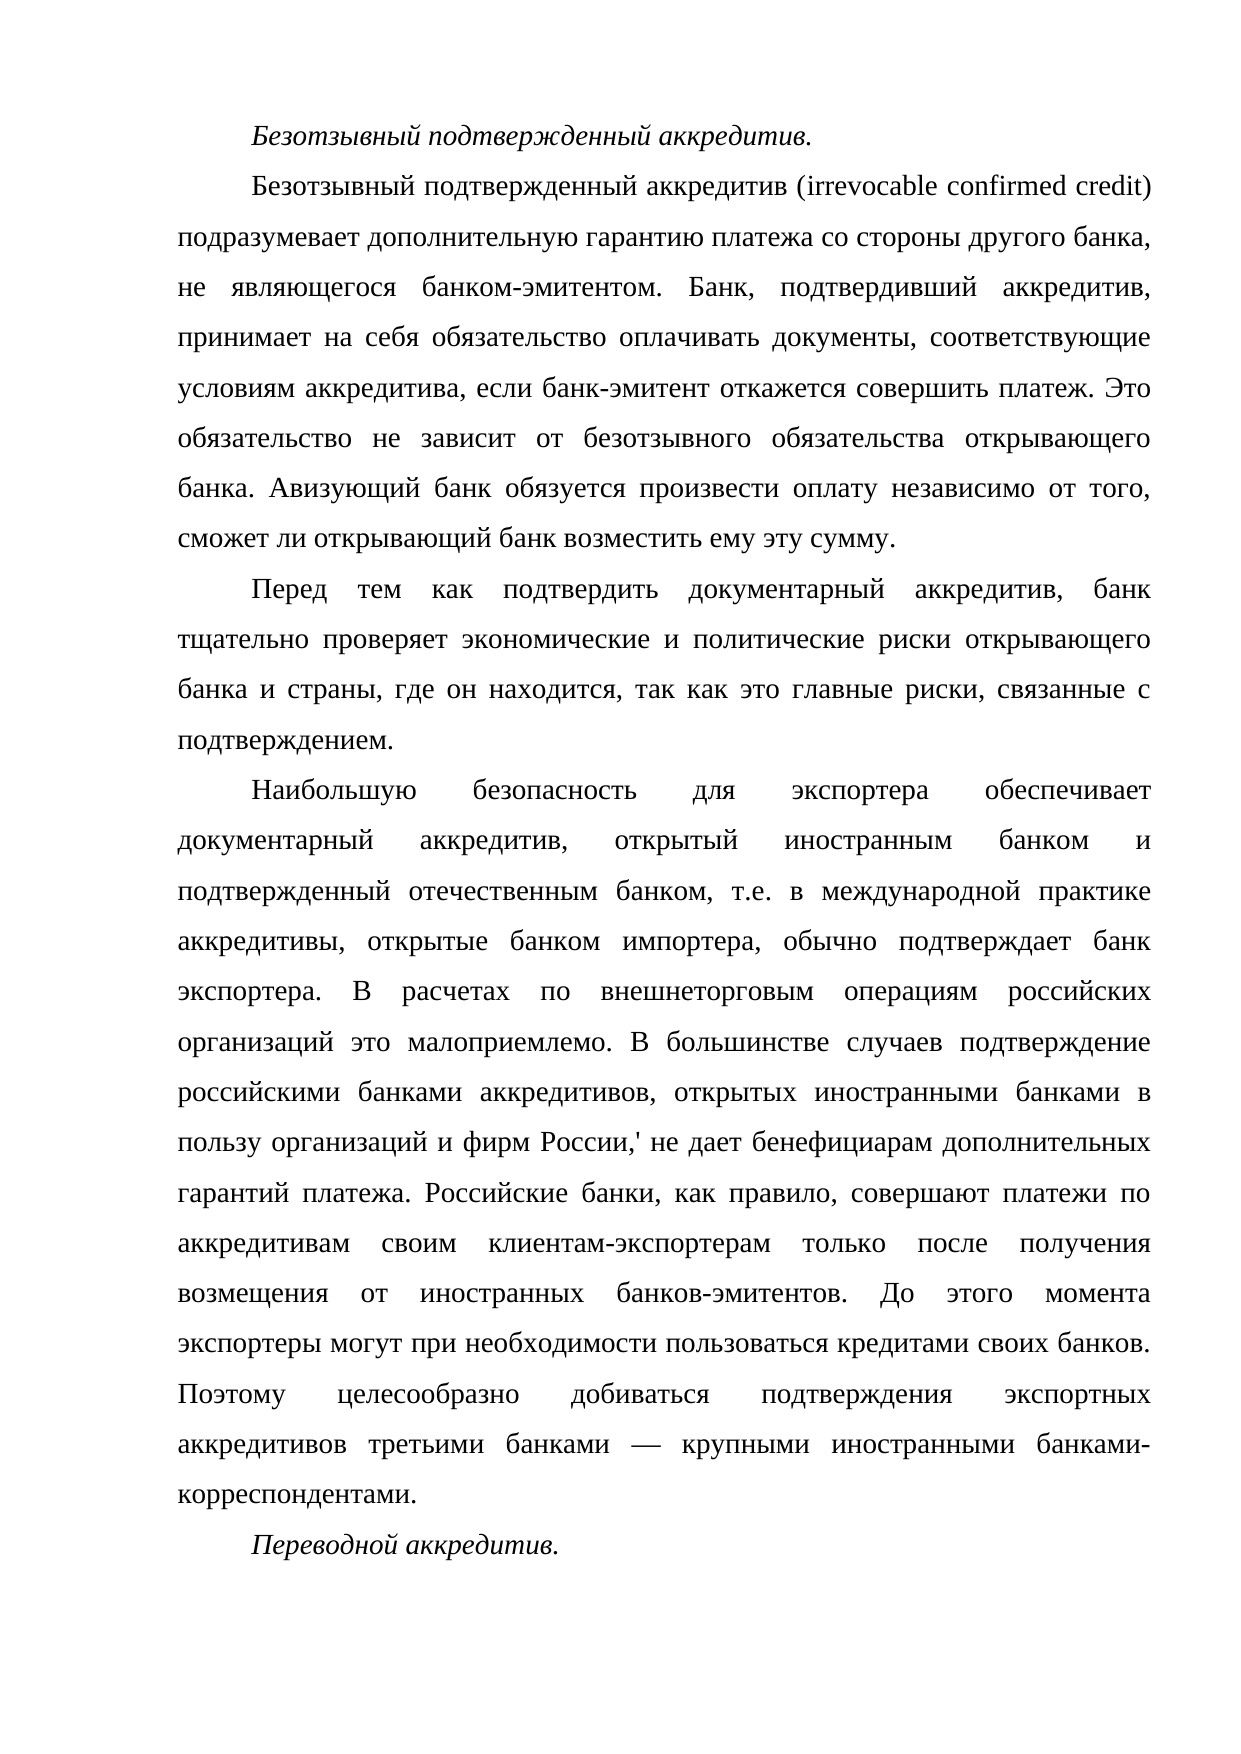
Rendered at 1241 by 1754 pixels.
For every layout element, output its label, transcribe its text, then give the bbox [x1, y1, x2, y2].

text Безотзывный подтвержденный аккредитив. [177, 118, 1152, 152]
text Безотзывный подтвержденный аккредитив (irrevocable confirmed credit) подразумевает дополнительную гарантию платежа со стороны другого банка, не являющегося банком-эмитентом. Банк, подтвердивший аккредитив, принимает на себя обязательство оплачивать документы, соответствующие условиям аккредитива, если банк-эмитент откажется совершить платеж. Это обязательство не зависит от безотзывного обязательства открывающего банка. Авизующий банк обязуется произвести оплату независимо от того, сможет ли открывающий банк возместить ему эту сумму. [177, 168, 1152, 554]
text Перед тем как подтвердить документарный аккредитив, банк тщательно проверяет экономические и политические риски открывающего банка и страны, где он находится, так как это главные риски, связанные с подтверждением. [177, 571, 1152, 755]
text Наибольшую безопасность для экспортера обеспечивает документарный аккредитив, открытый иностранным банком и подтвержденный отечественным банком, т.е. в международной практике аккредитивы, открытые банком импортера, обычно подтверждает банк экспортера. В расчетах по внешнеторговым операциям российских организаций это малоприемлемо. В большинстве случаев подтверждение российскими банками аккредитивов, открытых иностранными банками в пользу организаций и фирм России,' не дает бенефициарам дополнительных гарантий платежа. Российские банки, как правило, совершают платежи по аккредитивам своим клиентам-экспортерам только после получения возмещения от иностранных банков-эмитентов. До этого момента экспортеры могут при необходимости пользоваться кредитами своих банков. Поэтому целесообразно добиваться подтверждения экспортных аккредитивов третьими банками — крупными иностранными банками-корреспондентами. [177, 772, 1152, 1510]
text Переводной аккредитив. [177, 1527, 1152, 1560]
